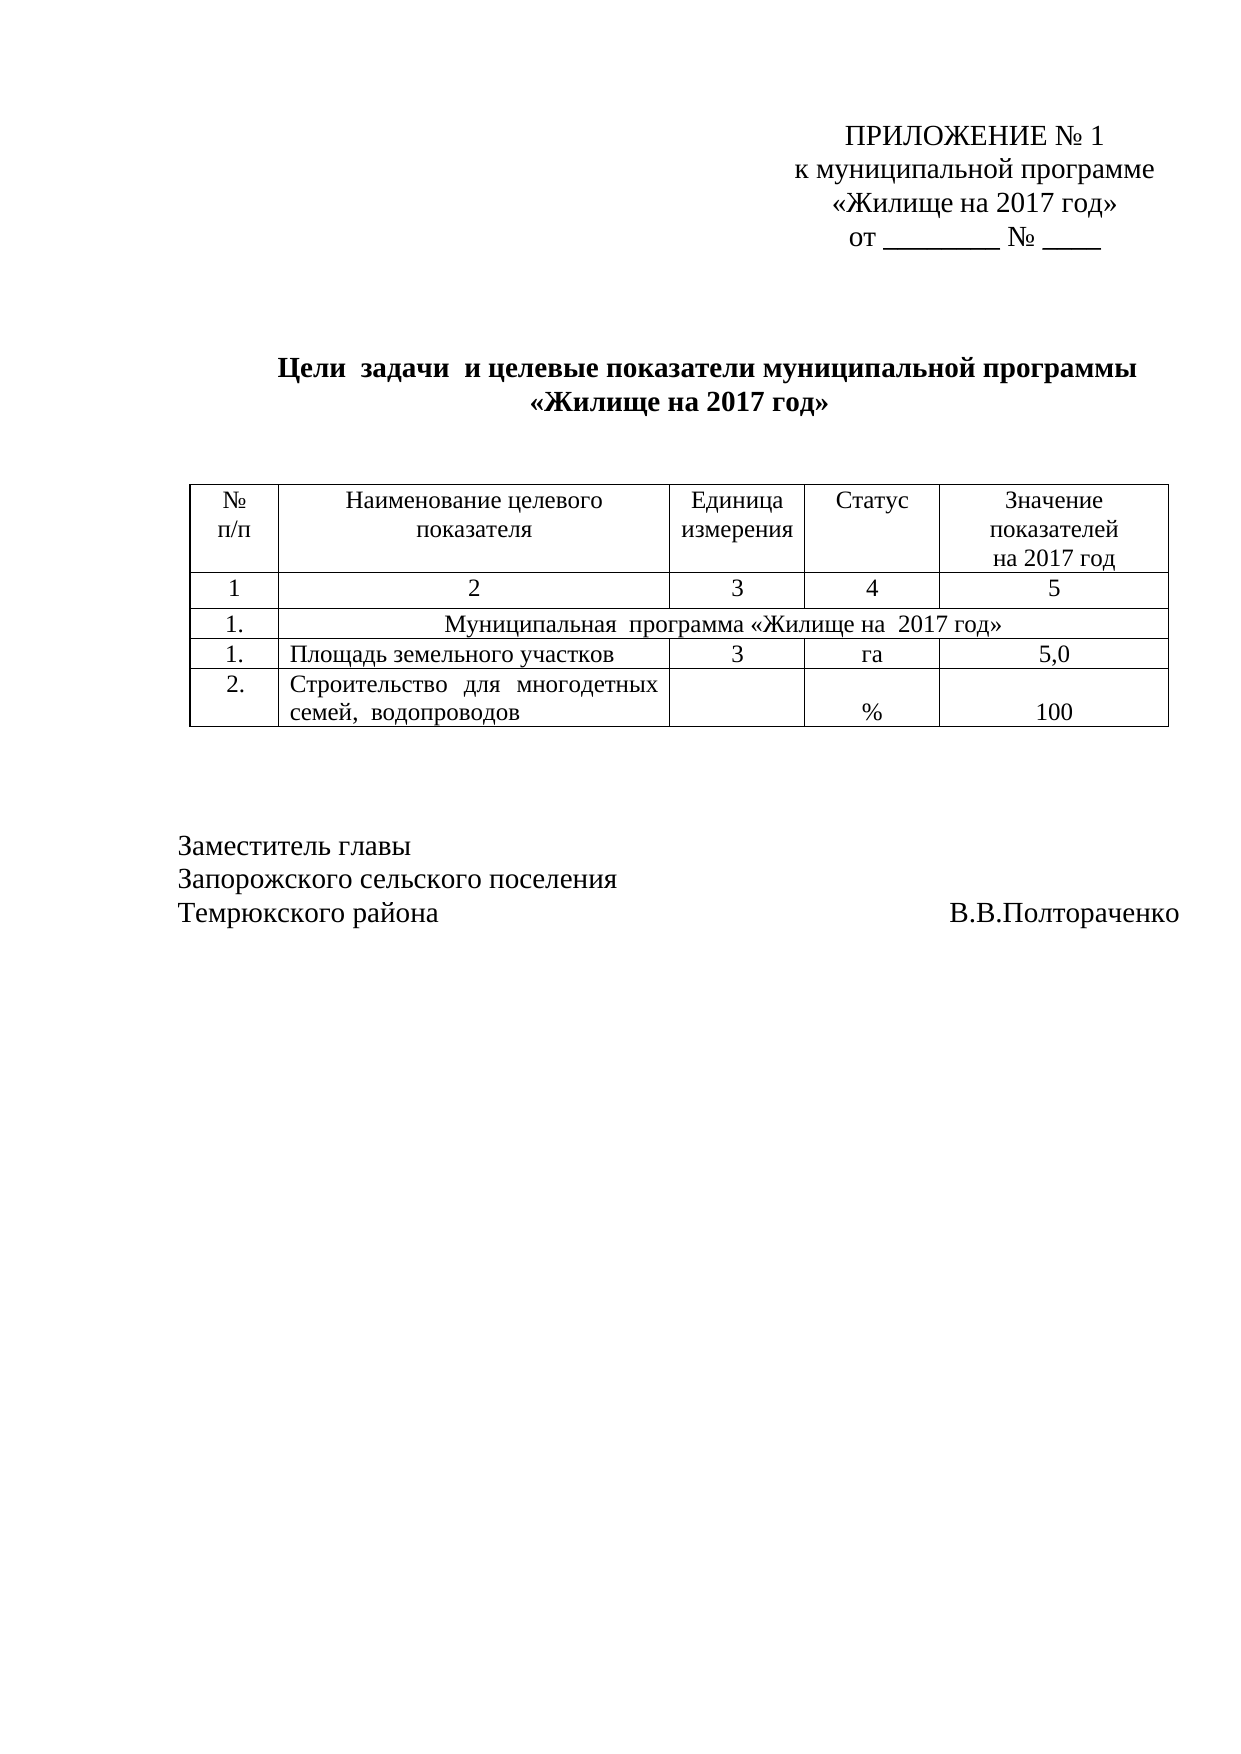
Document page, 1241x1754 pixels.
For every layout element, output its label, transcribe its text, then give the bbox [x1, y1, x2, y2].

text «Жилище на 2017 год» [768, 185, 1181, 219]
table_cell га [805, 639, 939, 668]
table_cell 2. [191, 669, 278, 726]
text Цели задачи и целевые показатели муниципальной программы «Жилище на 2017 год» [177, 350, 1181, 417]
table_header Наименование целевого показателя [279, 485, 669, 572]
text Темрюкского района В.В.Полтораченко [177, 895, 1181, 928]
table_cell Строительство для многодетных семей, водопроводов [279, 669, 669, 726]
table_cell 1 [191, 573, 278, 608]
table_cell 5 [940, 573, 1168, 608]
table_cell 3 [670, 639, 804, 668]
table_cell 1. [191, 639, 278, 668]
table_cell 1. [191, 609, 278, 638]
table_cell 2 [279, 573, 669, 608]
table_cell 4 [805, 573, 939, 608]
text ПРИЛОЖЕНИЕ № 1 [768, 118, 1181, 152]
table_header № п/п [191, 485, 278, 572]
table_cell Муниципальная программа «Жилище на 2017 год» [279, 609, 1168, 638]
text от ________ № ____ [768, 219, 1181, 252]
table_cell 100 [940, 669, 1168, 726]
table_header Статус [805, 485, 939, 572]
table_header Значение показателей на 2017 год [940, 485, 1168, 572]
table_cell 5,0 [940, 639, 1168, 668]
text Запорожского сельского поселения [177, 861, 1181, 895]
text Заместитель главы [177, 828, 1181, 861]
table_cell Площадь земельного участков [279, 639, 669, 668]
text к муниципальной программе [768, 152, 1181, 185]
table_cell [670, 669, 804, 726]
table_header Единица измерения [670, 485, 804, 572]
table_cell % [805, 669, 939, 726]
table_cell 3 [670, 573, 804, 608]
